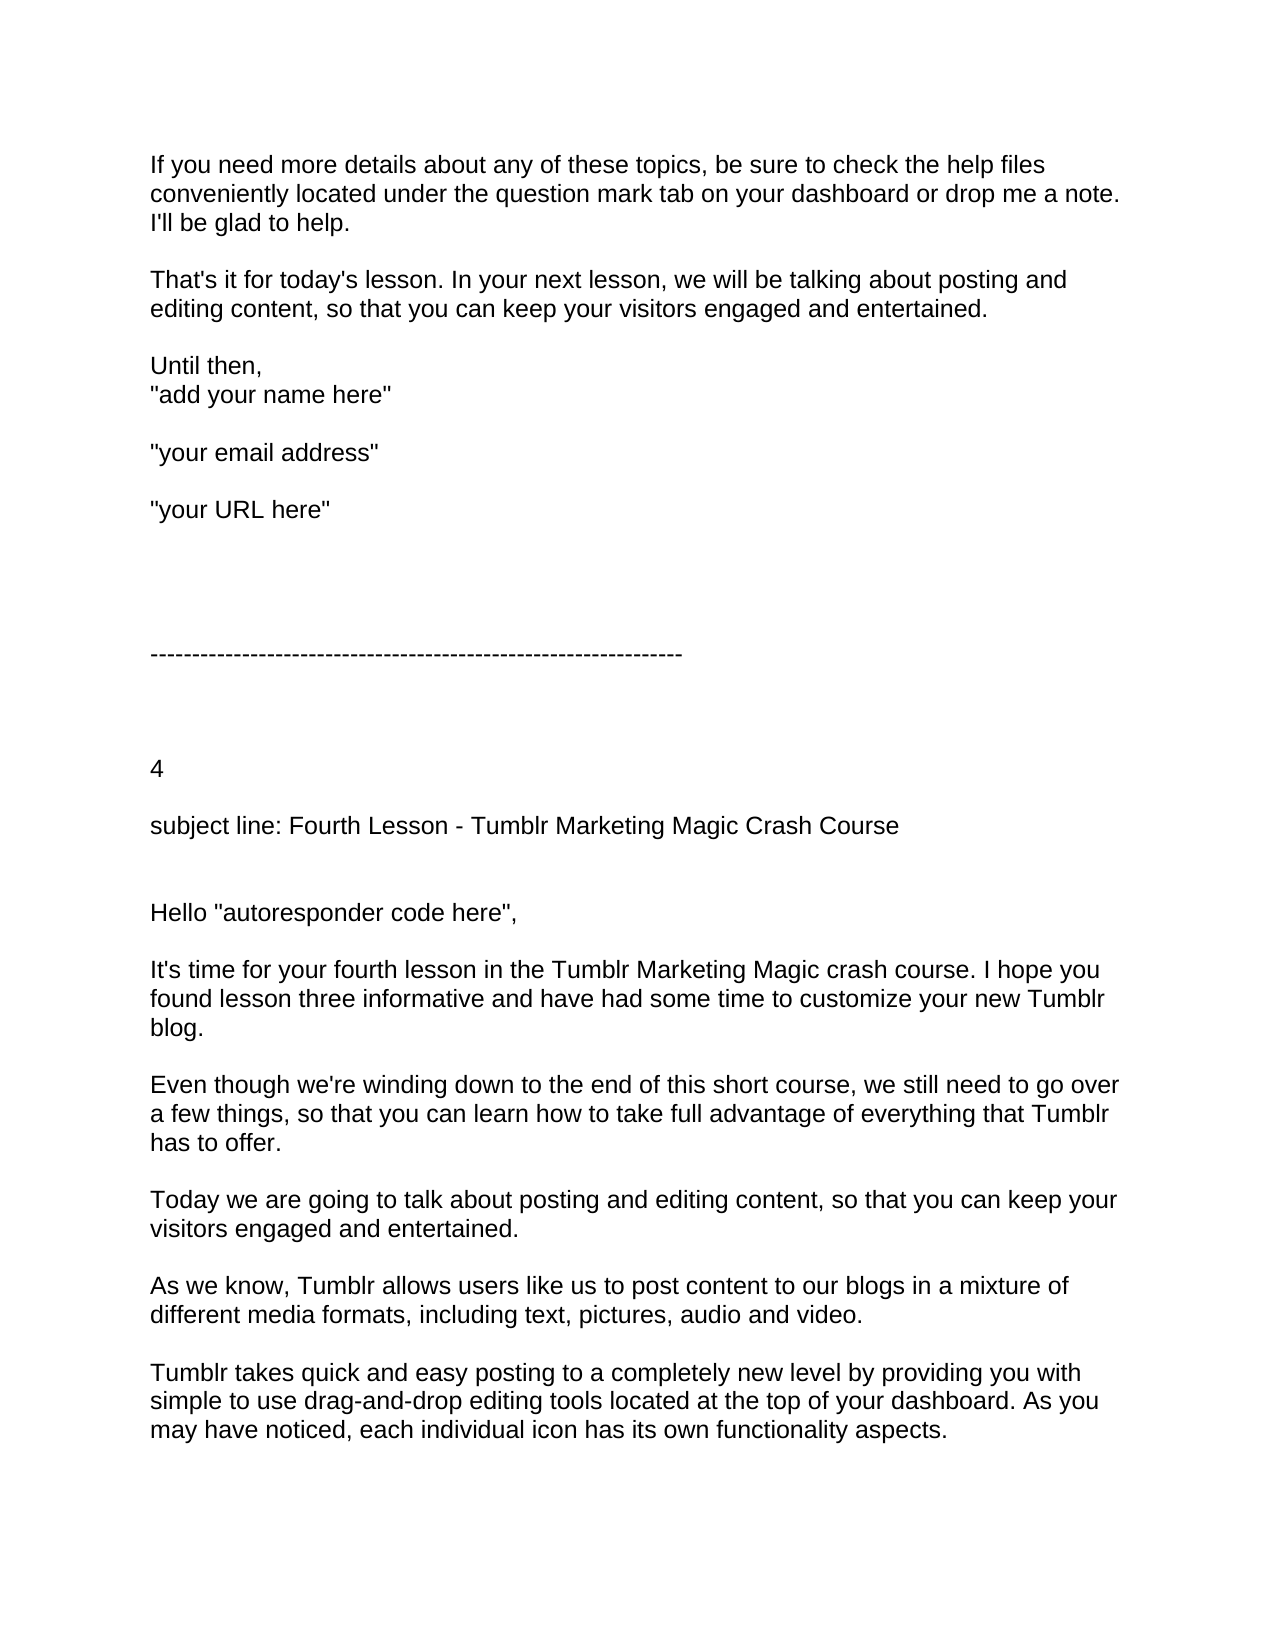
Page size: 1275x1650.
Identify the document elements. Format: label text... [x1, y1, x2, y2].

text Tumblr takes quick and easy posting to a completely new level by providing you with simple to use drag-and-drop editing tools located at the top of your dashboard. As you may have noticed, each individual icon has its own functionality aspects. [150, 1357, 1125, 1444]
text "your URL here" [150, 495, 1125, 524]
text "your email address" [150, 437, 1125, 466]
text Until then, [150, 351, 1125, 380]
text That's it for today's lesson. In your next lesson, we will be talking about posting and editing content, so that you can keep your visitors engaged and entertained. [150, 265, 1125, 322]
text ---------------------------------------------------------------- [150, 639, 1125, 667]
text Hello "autoresponder code here", [150, 897, 1125, 926]
text Today we are going to talk about posting and editing content, so that you can keep your visitors engaged and entertained. [150, 1185, 1125, 1242]
text Even though we're winding down to the end of this short course, we still need to go over a few things, so that you can learn how to take full advantage of everything that Tumblr has to offer. [150, 1070, 1125, 1156]
text 4 [150, 754, 1125, 782]
text "add your name here" [150, 380, 1125, 409]
text As we know, Tumblr allows users like us to post content to our blogs in a mixture of different media formats, including text, pictures, audio and video. [150, 1271, 1125, 1329]
text It's time for your fourth lesson in the Tumblr Marketing Magic crash course. I hope you found lesson three informative and have had some time to customize your new Tumblr blog. [150, 955, 1125, 1041]
text If you need more details about any of these topics, be sure to check the help files conveniently located under the question mark tab on your dashboard or drop me a note. I'll be glad to help. [150, 150, 1125, 236]
text subject line: Fourth Lesson - Tumblr Marketing Magic Crash Course [150, 811, 1125, 840]
